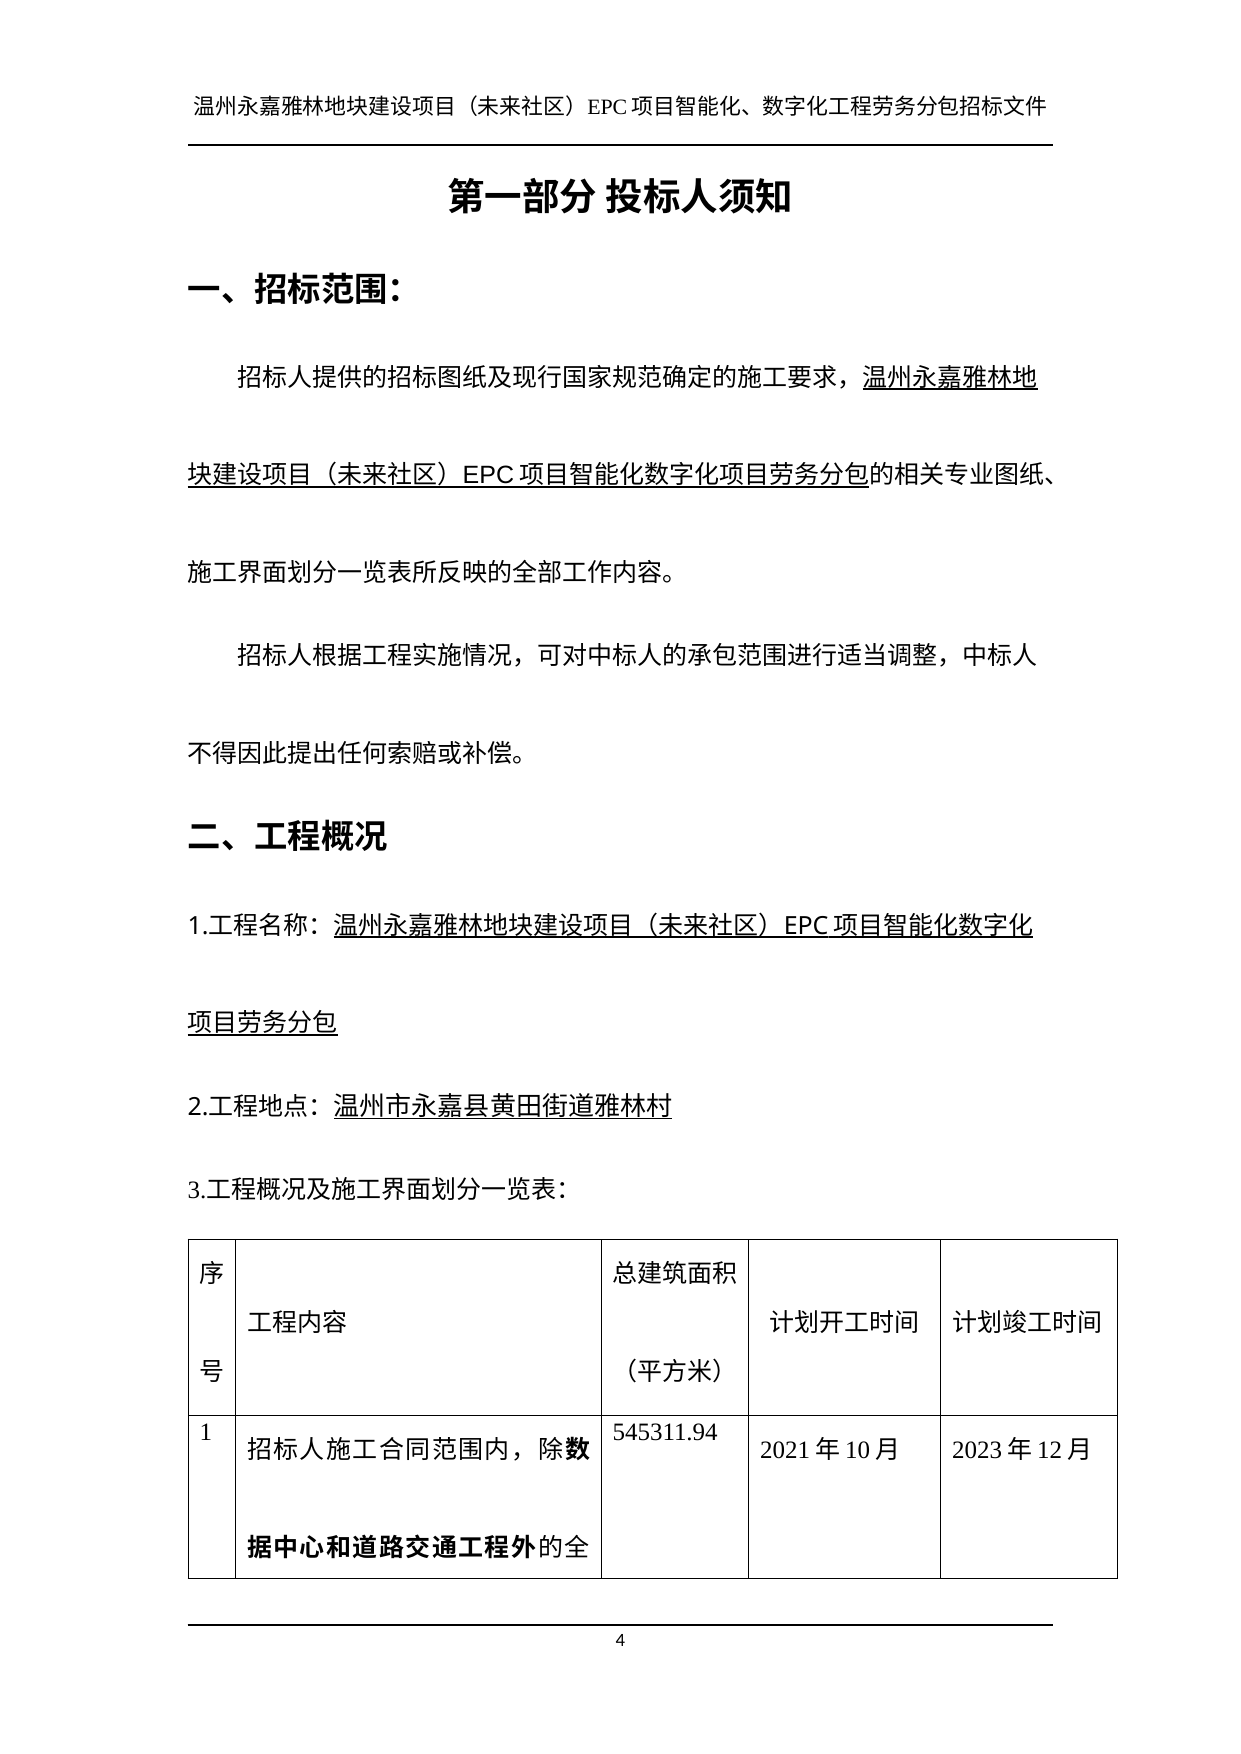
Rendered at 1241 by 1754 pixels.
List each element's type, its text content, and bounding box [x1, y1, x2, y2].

text 3.工程概况及施工界面划分一览表： [187, 1155, 1053, 1220]
text 招标人根据工程实施情况，可对中标人的承包范围进行适当调整，中标人不得因此提出任何索赔或补偿。 [187, 621, 1053, 784]
text 1.工程名称：温州永嘉雅林地块建设项目（未来社区）EPC项目智能化数字化项目劳务分包 [187, 891, 1053, 1053]
table_cell 2023年12月 [941, 1416, 1117, 1578]
table_cell 545311.94 [602, 1416, 748, 1578]
table_header 总建筑面积（平方米） [602, 1240, 748, 1414]
subtitle 第一部分 投标人须知 [187, 162, 1053, 227]
table_cell 2021年10月 [749, 1416, 940, 1578]
subtitle 一、招标范围： [187, 254, 1053, 319]
table_header 序号 [189, 1240, 235, 1414]
table_header 计划开工时间 [749, 1240, 940, 1414]
text 招标人提供的招标图纸及现行国家规范确定的施工要求，温州永嘉雅林地块建设项目（未来社区）EPC项目智能化数字化项目劳务分包的相关专业图纸、施工界面划分一览表所反映的全部工作内容。 [187, 343, 1053, 603]
subtitle 二、工程概况 [187, 802, 1053, 867]
table_header 计划竣工时间 [941, 1240, 1117, 1414]
table_header 工程内容 [236, 1240, 601, 1414]
text 2.工程地点：温州市永嘉县黄田街道雅林村 [187, 1072, 1053, 1137]
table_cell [236, 1416, 601, 1578]
table_cell 1 [189, 1416, 235, 1578]
